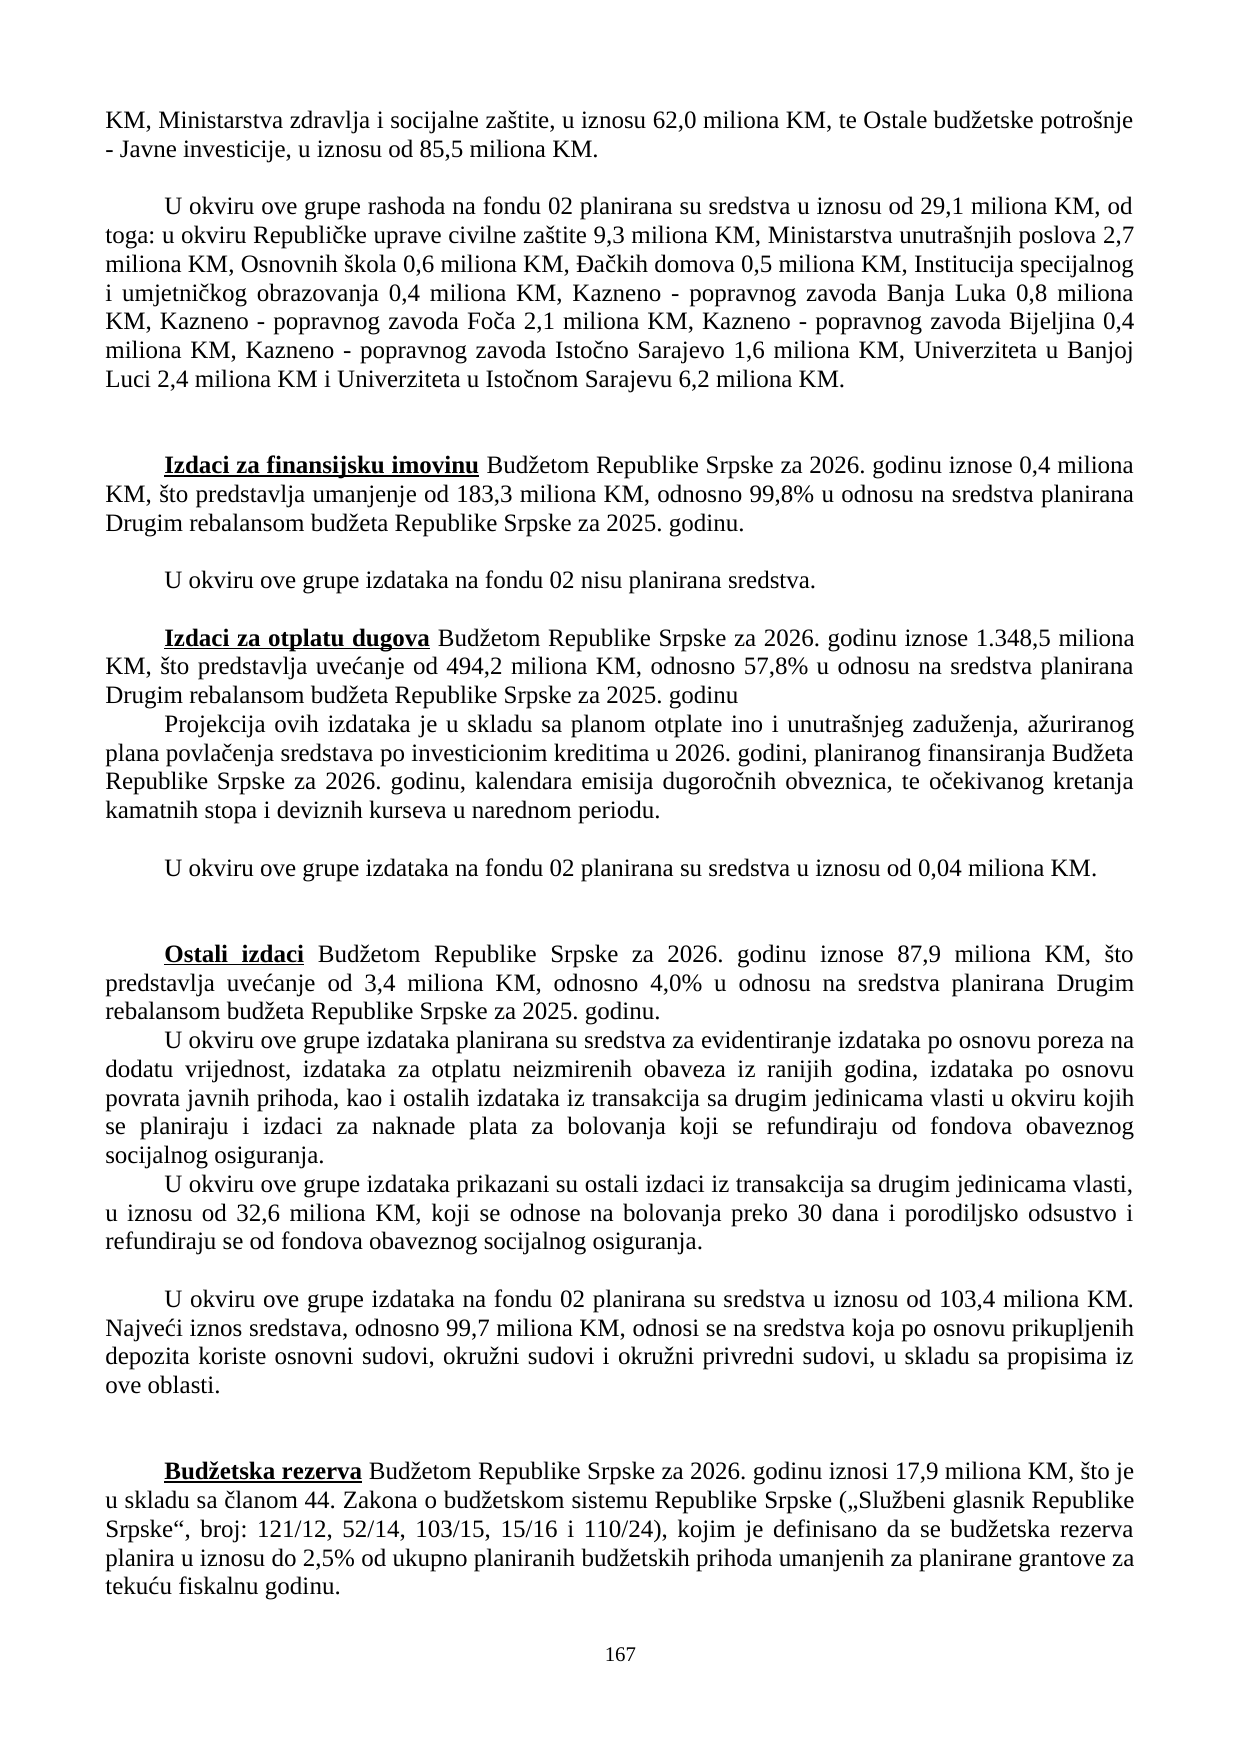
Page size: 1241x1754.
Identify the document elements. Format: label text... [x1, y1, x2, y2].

text U okviru ove grupe izdataka na fondu 02 planirana su sredstva u iznosu od 0,04 miliona KM. [105, 853, 1135, 881]
text U okviru ove grupe izdataka na fondu 02 nisu planirana sredstva. [105, 565, 1135, 594]
text U okviru ove grupe rashoda na fondu 02 planirana su sredstva u iznosu od 29,1 miliona KM, od toga: u okviru Republičke uprave civilne zaštite 9,3 miliona KM, Ministarstva unutrašnjih poslova 2,7 miliona KM, Osnovnih škola 0,6 miliona KM, Đačkih domova 0,5 miliona KM, Institucija specijalnog i umjetničkog obrazovanja 0,4 miliona KM, Kazneno - popravnog zavoda Banja Luka 0,8 miliona KM, Kazneno - popravnog zavoda Foča 2,1 miliona KM, Kazneno - popravnog zavoda Bijeljina 0,4 miliona KM, Kazneno - popravnog zavoda Istočno Sarajevo 1,6 miliona KM, Univerziteta u Banjoj Luci 2,4 miliona KM i Univerziteta u Istočnom Sarajevu 6,2 miliona KM. [105, 191, 1135, 393]
text U okviru ove grupe izdataka na fondu 02 planirana su sredstva u iznosu od 103,4 miliona KM. Najveći iznos sredstava, odnosno 99,7 miliona KM, odnosi se na sredstva koja po osnovu prikupljenih depozita koriste osnovni sudovi, okružni sudovi i okružni privredni sudovi, u skladu sa propisima iz ove oblasti. [105, 1284, 1135, 1399]
text Projekcija ovih izdataka je u skladu sa planom otplate ino i unutrašnjeg zaduženja, ažuriranog plana povlačenja sredstava po investicionim kreditima u 2026. godini, planiranog finansiranja Budžeta Republike Srpske za 2026. godinu, kalendara emisija dugoročnih obveznica, te očekivanog kretanja kamatnih stopa i deviznih kurseva u narednom periodu. [105, 709, 1135, 824]
text Ostali izdaci Budžetom Republike Srpske za 2026. godinu iznose 87,9 miliona KM, što predstavlja uvećanje od 3,4 miliona KM, odnosno 4,0% u odnosu na sredstva planirana Drugim rebalansom budžeta Republike Srpske za 2025. godinu. [105, 939, 1135, 1025]
text U okviru ove grupe izdataka prikazani su ostali izdaci iz transakcija sa drugim jedinicama vlasti, u iznosu od 32,6 miliona KM, koji se odnose na bolovanja preko 30 dana i porodiljsko odsustvo i refundiraju se od fondova obaveznog socijalnog osiguranja. [105, 1169, 1135, 1255]
text U okviru ove grupe izdataka planirana su sredstva za evidentiranje izdataka po osnovu poreza na dodatu vrijednost, izdataka za otplatu neizmirenih obaveza iz ranijih godina, izdataka po osnovu povrata javnih prihoda, kao i ostalih izdataka iz transakcija sa drugim jedinicama vlasti u okviru kojih se planiraju i izdaci za naknade plata za bolovanja koji se refundiraju od fondova obaveznog socijalnog osiguranja. [105, 1025, 1135, 1169]
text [105, 105, 1135, 163]
text Izdaci za otplatu dugova Budžetom Republike Srpske za 2026. godinu iznose 1.348,5 miliona KM, što predstavlja uvećanje od 494,2 miliona KM, odnosno 57,8% u odnosu na sredstva planirana Drugim rebalansom budžeta Republike Srpske za 2025. godinu [105, 623, 1135, 709]
text Izdaci za finansijsku imovinu Budžetom Republike Srpske za 2026. godinu iznose 0,4 miliona KM, što predstavlja umanjenje od 183,3 miliona KM, odnosno 99,8% u odnosu na sredstva planirana Drugim rebalansom budžeta Republike Srpske za 2025. godinu. [105, 450, 1135, 536]
text Budžetska rezerva Budžetom Republike Srpske za 2026. godinu iznosi 17,9 miliona KM, što je u skladu sa članom 44. Zakona o budžetskom sistemu Republike Srpske („Službeni glasnik Republike Srpske“, broj: 121/12, 52/14, 103/15, 15/16 i 110/24), kojim je definisano da se budžetska rezerva planira u iznosu do 2,5% od ukupno planiranih budžetskih prihoda umanjenih za planirane grantove za tekuću fiskalnu godinu. [105, 1456, 1135, 1600]
